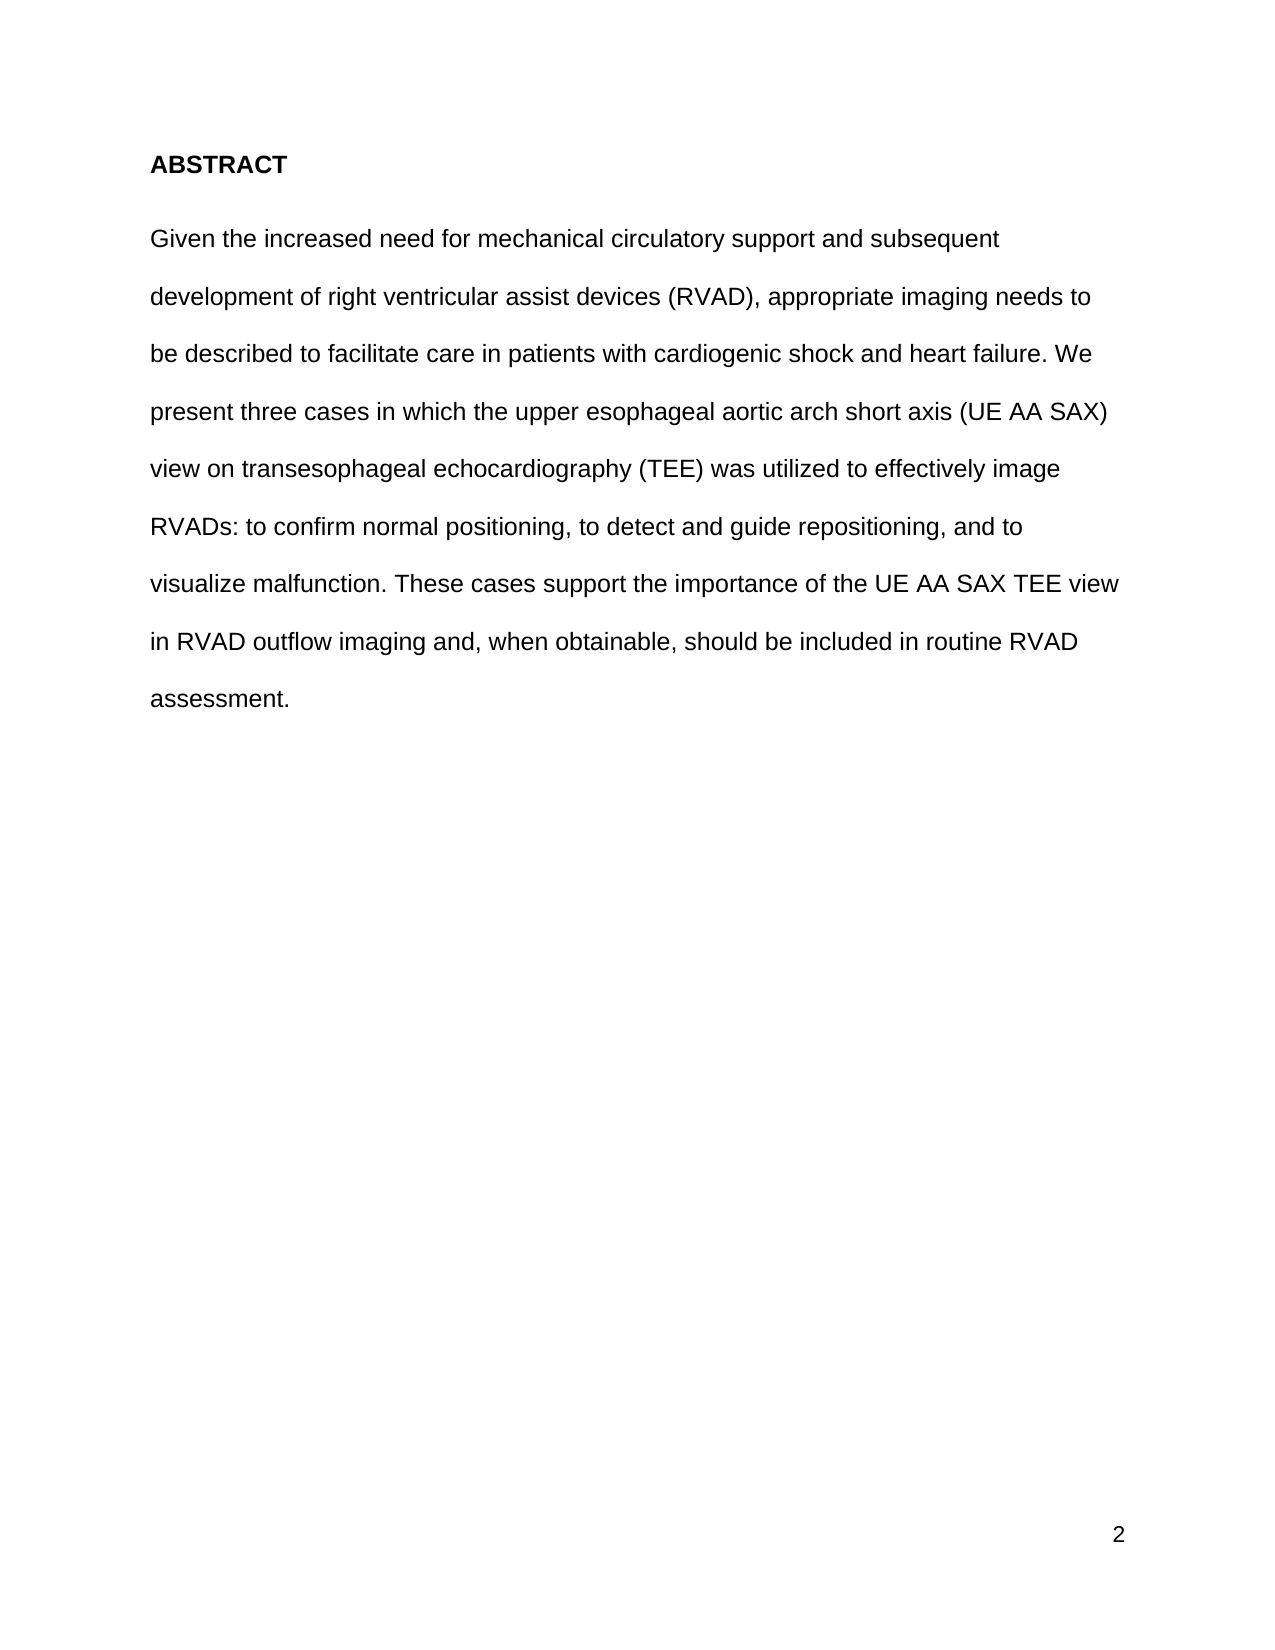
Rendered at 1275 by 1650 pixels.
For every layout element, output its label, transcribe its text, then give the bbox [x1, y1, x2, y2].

text Given the increased need for mechanical circulatory support and subsequent development of right ventricular assist devices (RVAD), appropriate imaging needs to be described to facilitate care in patients with cardiogenic shock and heart failure. We present three cases in which the upper esophageal aortic arch short axis (UE AA SAX) view on transesophageal echocardiography (TEE) was utilized to effectively image RVADs: to confirm normal positioning, to detect and guide repositioning, and to visualize malfunction. These cases support the importance of the UE AA SAX TEE view in RVAD outflow imaging and, when obtainable, should be included in routine RVAD assessment. [150, 224, 1125, 713]
text ABSTRACT [150, 150, 1125, 179]
